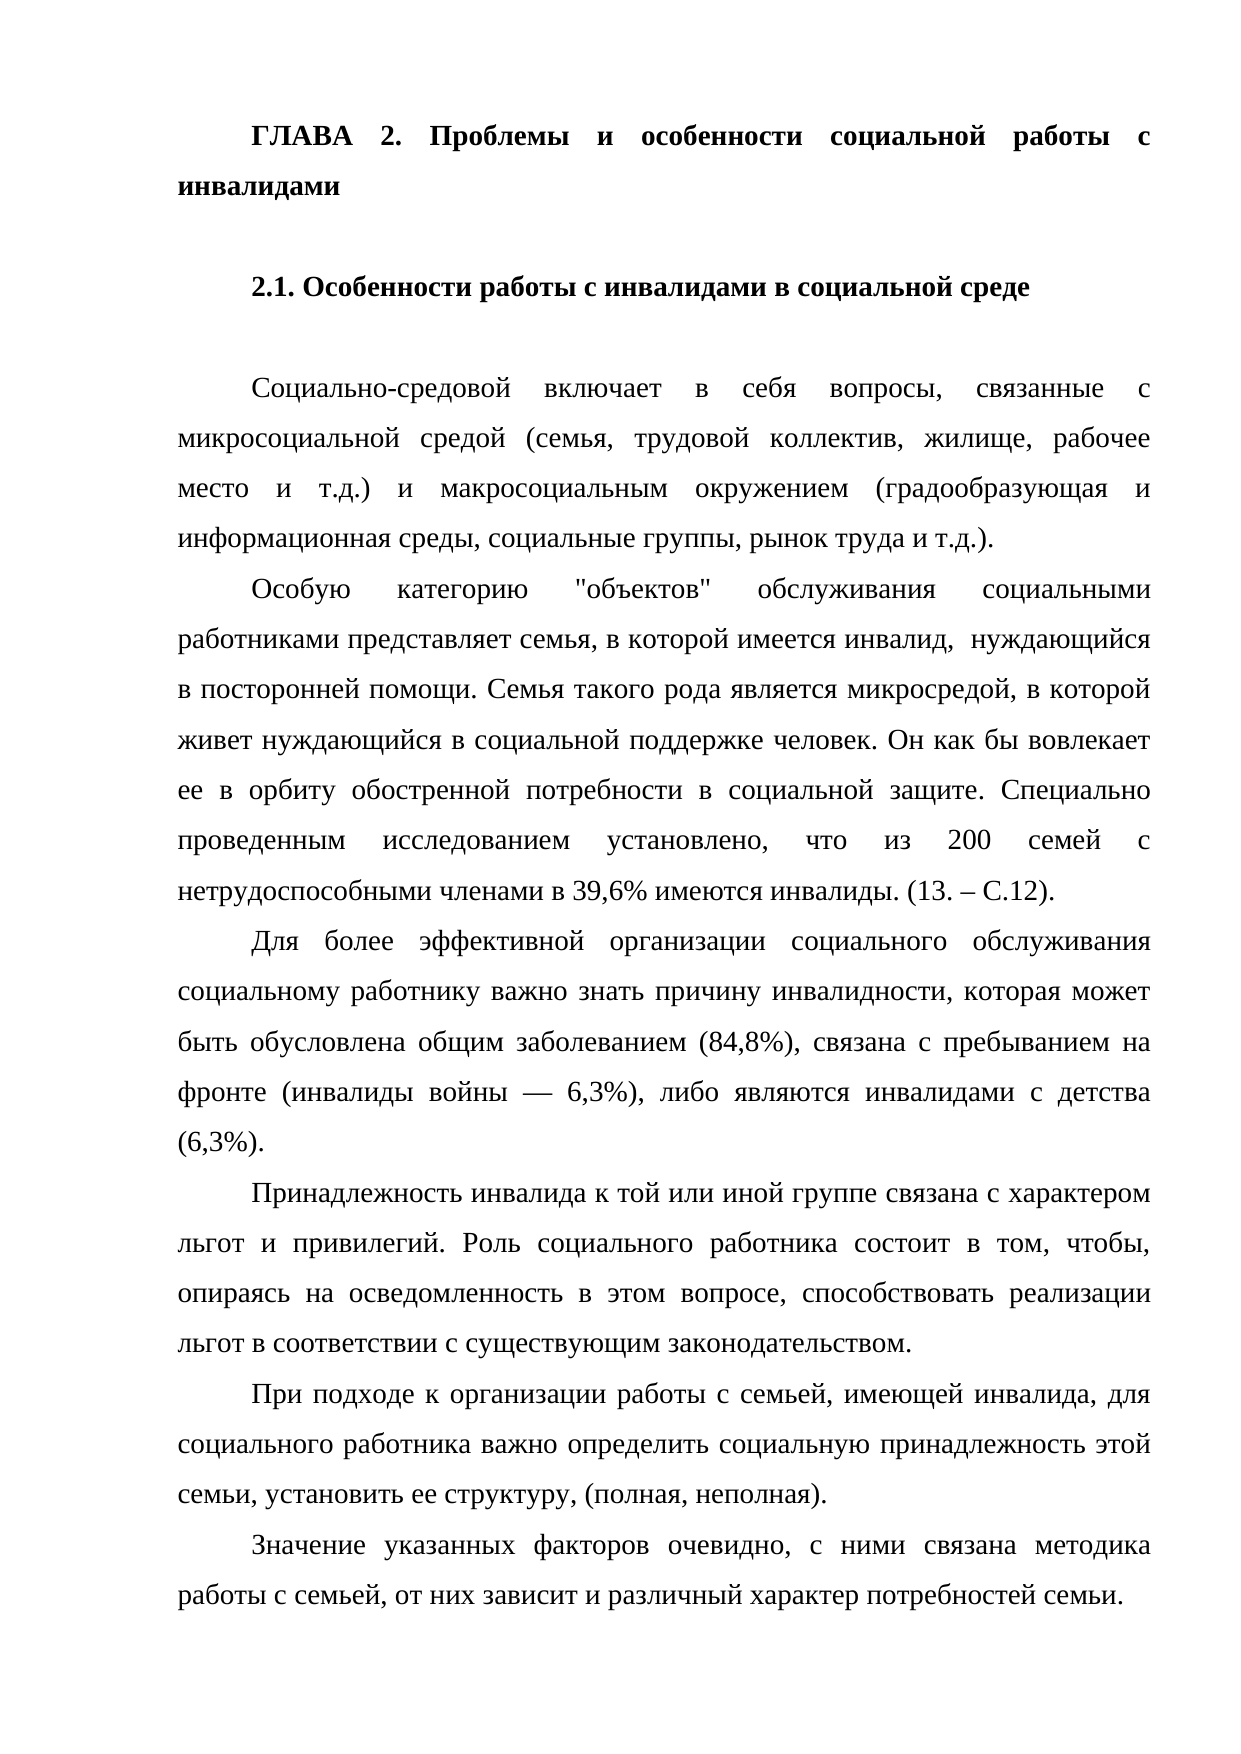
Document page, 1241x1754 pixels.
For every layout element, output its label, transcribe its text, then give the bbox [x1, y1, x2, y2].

text Социально-средовой включает в себя вопросы, связанные с микросоциальной средой (семья, трудовой коллектив, жилище, рабочее место и т.д.) и макросоциальным окружением (градообразующая и информационная среды, социальные группы, рынок труда и т.д.). [177, 370, 1152, 554]
text При подходе к организации работы с семьей, имеющей инвалида, для социального работника важно определить социальную принадлежность этой семьи, установить ее структуру, (полная, неполная). [177, 1376, 1152, 1510]
text Значение указанных факторов очевидно, с ними связана методика работы с семьей, от них зависит и различный характер потребностей семьи. [177, 1527, 1152, 1611]
text Для более эффективной организации социального обслуживания социальному работнику важно знать причину инвалидности, которая может быть обусловлена общим заболеванием (84,8%), связана с пребыванием на фронте (инвалиды войны — 6,3%), либо являются инвалидами с детства (6,3%). [177, 923, 1152, 1158]
text 2.1. Особенности работы с инвалидами в социальной среде [177, 269, 1152, 303]
text Принадлежность инвалида к той или иной группе связана с характером льгот и привилегий. Роль социального работника состоит в том, чтобы, опираясь на осведомленность в этом вопросе, способствовать реализации льгот в соответствии с существующим законодательством. [177, 1175, 1152, 1359]
text Особую категорию "объектов" обслуживания социальными работниками представляет семья, в которой имеется инвалид, нуждающийся в посторонней помощи. Семья такого рода является микросредой, в которой живет нуждающийся в социальной поддержке человек. Он как бы вовлекает ее в орбиту обостренной потребности в социальной защите. Специально проведенным исследованием установлено, что из 200 семей с нетрудоспособными членами в 39,6% имеются инвалиды. (13. – С.12). [177, 571, 1152, 906]
text ГЛАВА 2. Проблемы и особенности социальной работы с инвалидами [177, 118, 1152, 202]
